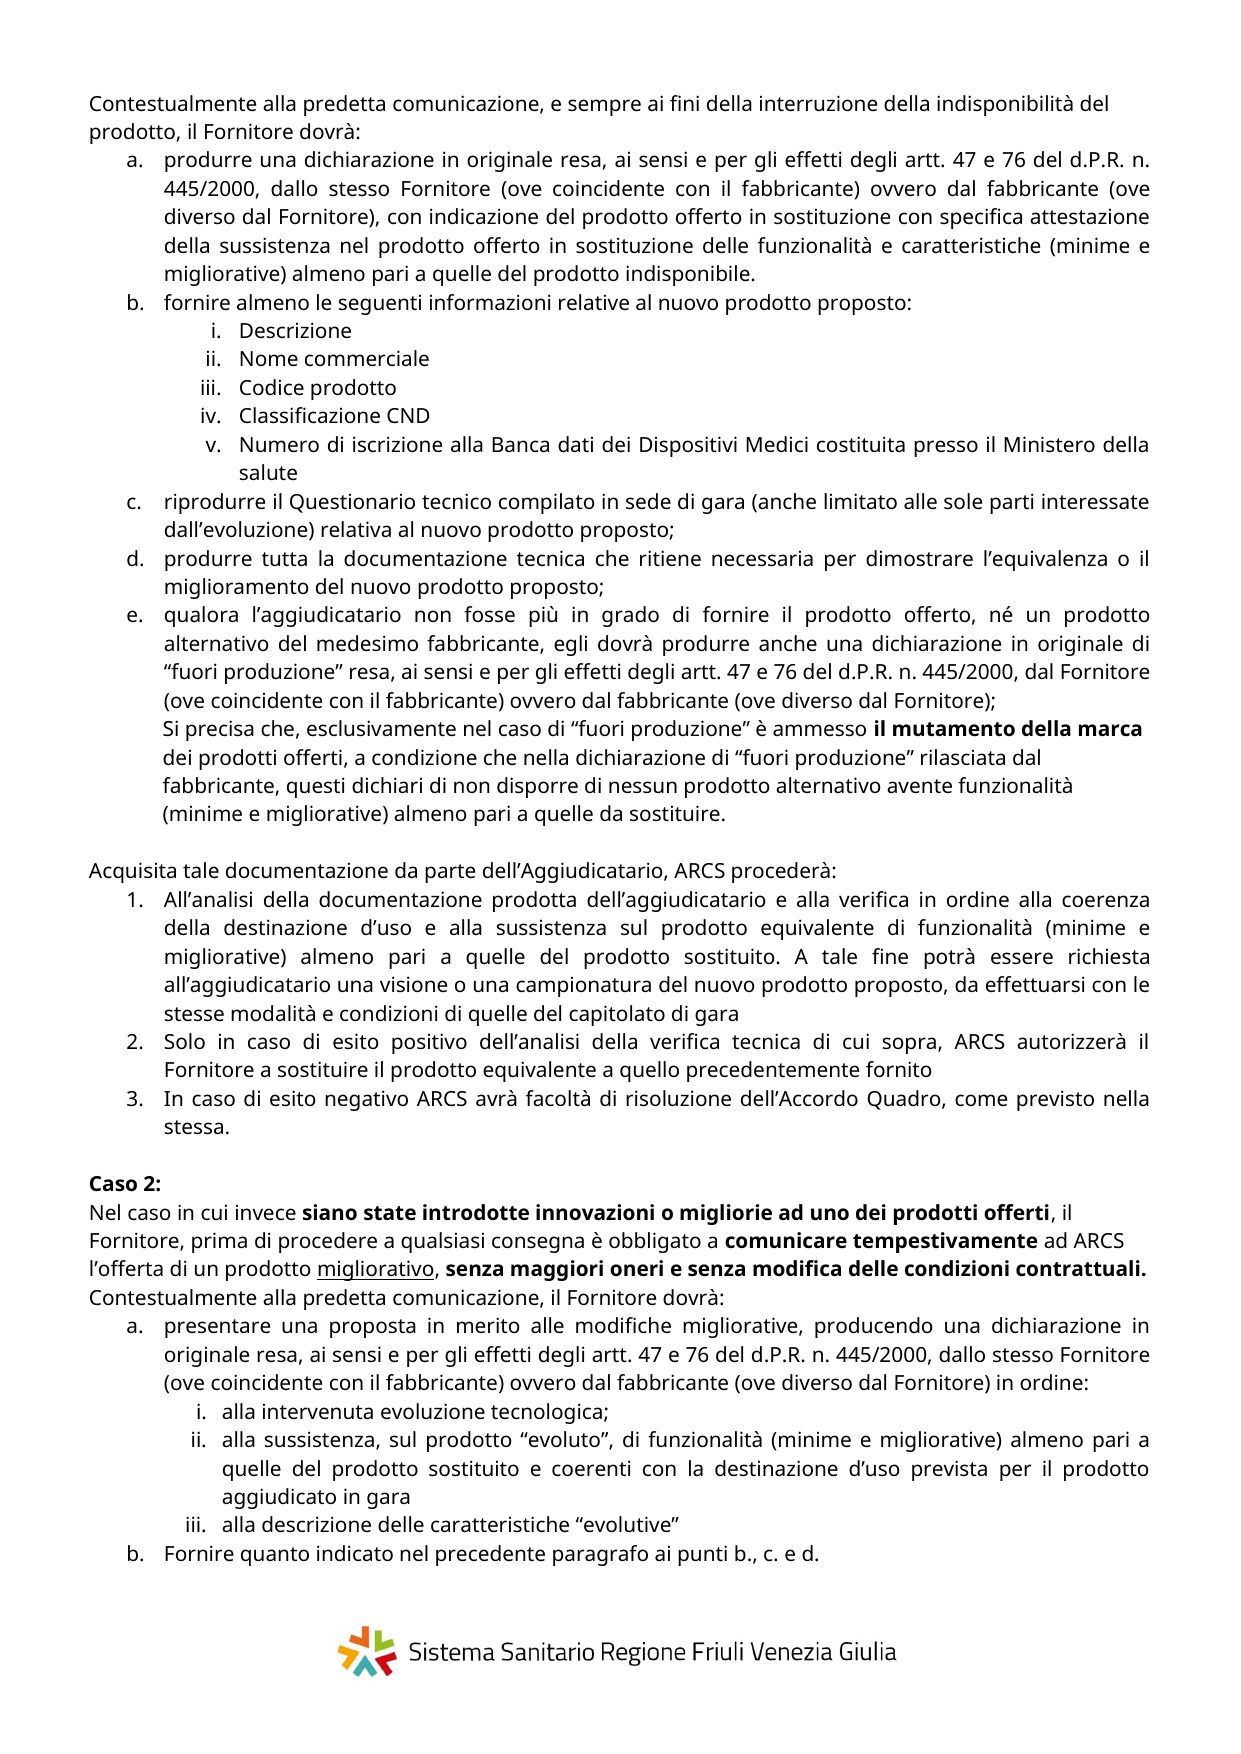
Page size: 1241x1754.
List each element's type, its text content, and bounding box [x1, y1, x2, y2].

list fornire almeno le seguenti informazioni relative al nuovo prodotto proposto: [126, 288, 1152, 316]
text Contestualmente alla predetta comunicazione, e sempre ai fini della interruzione della indisponibilità del prodotto, il Fornitore dovrà: [89, 89, 1152, 146]
list produrre tutta la documentazione tecnica che ritiene necessaria per dimostrare l’equivalenza o il miglioramento del nuovo prodotto proposto; [126, 544, 1152, 601]
list Codice prodotto [222, 373, 1152, 401]
list All’analisi della documentazione prodotta dell’aggiudicatario e alla verifica in ordine alla coerenza della destinazione d’uso e alla sussistenza sul prodotto equivalente di funzionalità (minime e migliorative) almeno pari a quelle del prodotto sostituito. A tale fine potrà essere richiesta all’aggiudicatario una visione o una campionatura del nuovo prodotto proposto, da effettuarsi con le stesse modalità e condizioni di quelle del capitolato di gara [126, 885, 1152, 1027]
text Caso 2: [89, 1169, 1152, 1198]
picture [333, 1624, 907, 1681]
text Acquisita tale documentazione da parte dell’Aggiudicatario, ARCS procederà: [89, 856, 1152, 885]
list produrre una dichiarazione in originale resa, ai sensi e per gli effetti degli artt. 47 e 76 del d.P.R. n. 445/2000, dallo stesso Fornitore (ove coincidente con il fabbricante) ovvero dal fabbricante (ove diverso dal Fornitore), con indicazione del prodotto offerto in sostituzione con specifica attestazione della sussistenza nel prodotto offerto in sostituzione delle funzionalità e caratteristiche (minime e migliorative) almeno pari a quelle del prodotto indisponibile. [126, 146, 1152, 288]
list Classificazione CND [222, 401, 1152, 430]
list In caso di esito negativo ARCS avrà facoltà di risoluzione dell’Accordo Quadro, come previsto nella stessa. [126, 1084, 1152, 1141]
list Fornire quanto indicato nel precedente paragrafo ai punti b., c. e d. [126, 1539, 1152, 1567]
list Numero di iscrizione alla Banca dati dei Dispositivi Medici costituita presso il Ministero della salute [222, 430, 1152, 487]
list Solo in caso di esito positivo dell’analisi della verifica tecnica di cui sopra, ARCS autorizzerà il Fornitore a sostituire il prodotto equivalente a quello precedentemente fornito [126, 1027, 1152, 1084]
text Nel caso in cui invece siano state introdotte innovazioni o migliorie ad uno dei prodotti offerti, il Fornitore, prima di procedere a qualsiasi consegna è obbligato a comunicare tempestivamente ad ARCS l’offerta di un prodotto migliorativo, senza maggiori oneri e senza modifica delle condizioni contrattuali. [89, 1198, 1152, 1283]
text Contestualmente alla predetta comunicazione, il Fornitore dovrà: [89, 1283, 1152, 1311]
list Descrizione [222, 316, 1152, 344]
list presentare una proposta in merito alle modifiche migliorative, producendo una dichiarazione in originale resa, ai sensi e per gli effetti degli artt. 47 e 76 del d.P.R. n. 445/2000, dallo stesso Fornitore (ove coincidente con il fabbricante) ovvero dal fabbricante (ove diverso dal Fornitore) in ordine: [126, 1311, 1152, 1397]
list alla descrizione delle caratteristiche “evolutive” [207, 1511, 1152, 1539]
list alla sussistenza, sul prodotto “evoluto”, di funzionalità (minime e migliorative) almeno pari a quelle del prodotto sostituito e coerenti con la destinazione d’uso prevista per il prodotto aggiudicato in gara [207, 1425, 1152, 1511]
list Nome commerciale [222, 344, 1152, 373]
text Si precisa che, esclusivamente nel caso di “fuori produzione” è ammesso il mutamento della marca dei prodotti offerti, a condizione che nella dichiarazione di “fuori produzione” rilasciata dal fabbricante, questi dichiari di non disporre di nessun prodotto alternativo avente funzionalità (minime e migliorative) almeno pari a quelle da sostituire. [162, 714, 1152, 828]
list alla intervenuta evoluzione tecnologica; [207, 1397, 1152, 1425]
list riprodurre il Questionario tecnico compilato in sede di gara (anche limitato alle sole parti interessate dall’evoluzione) relativa al nuovo prodotto proposto; [126, 487, 1152, 544]
list qualora l’aggiudicatario non fosse più in grado di fornire il prodotto offerto, né un prodotto alternativo del medesimo fabbricante, egli dovrà produrre anche una dichiarazione in originale di “fuori produzione” resa, ai sensi e per gli effetti degli artt. 47 e 76 del d.P.R. n. 445/2000, dal Fornitore (ove coincidente con il fabbricante) ovvero dal fabbricante (ove diverso dal Fornitore); [126, 601, 1152, 714]
